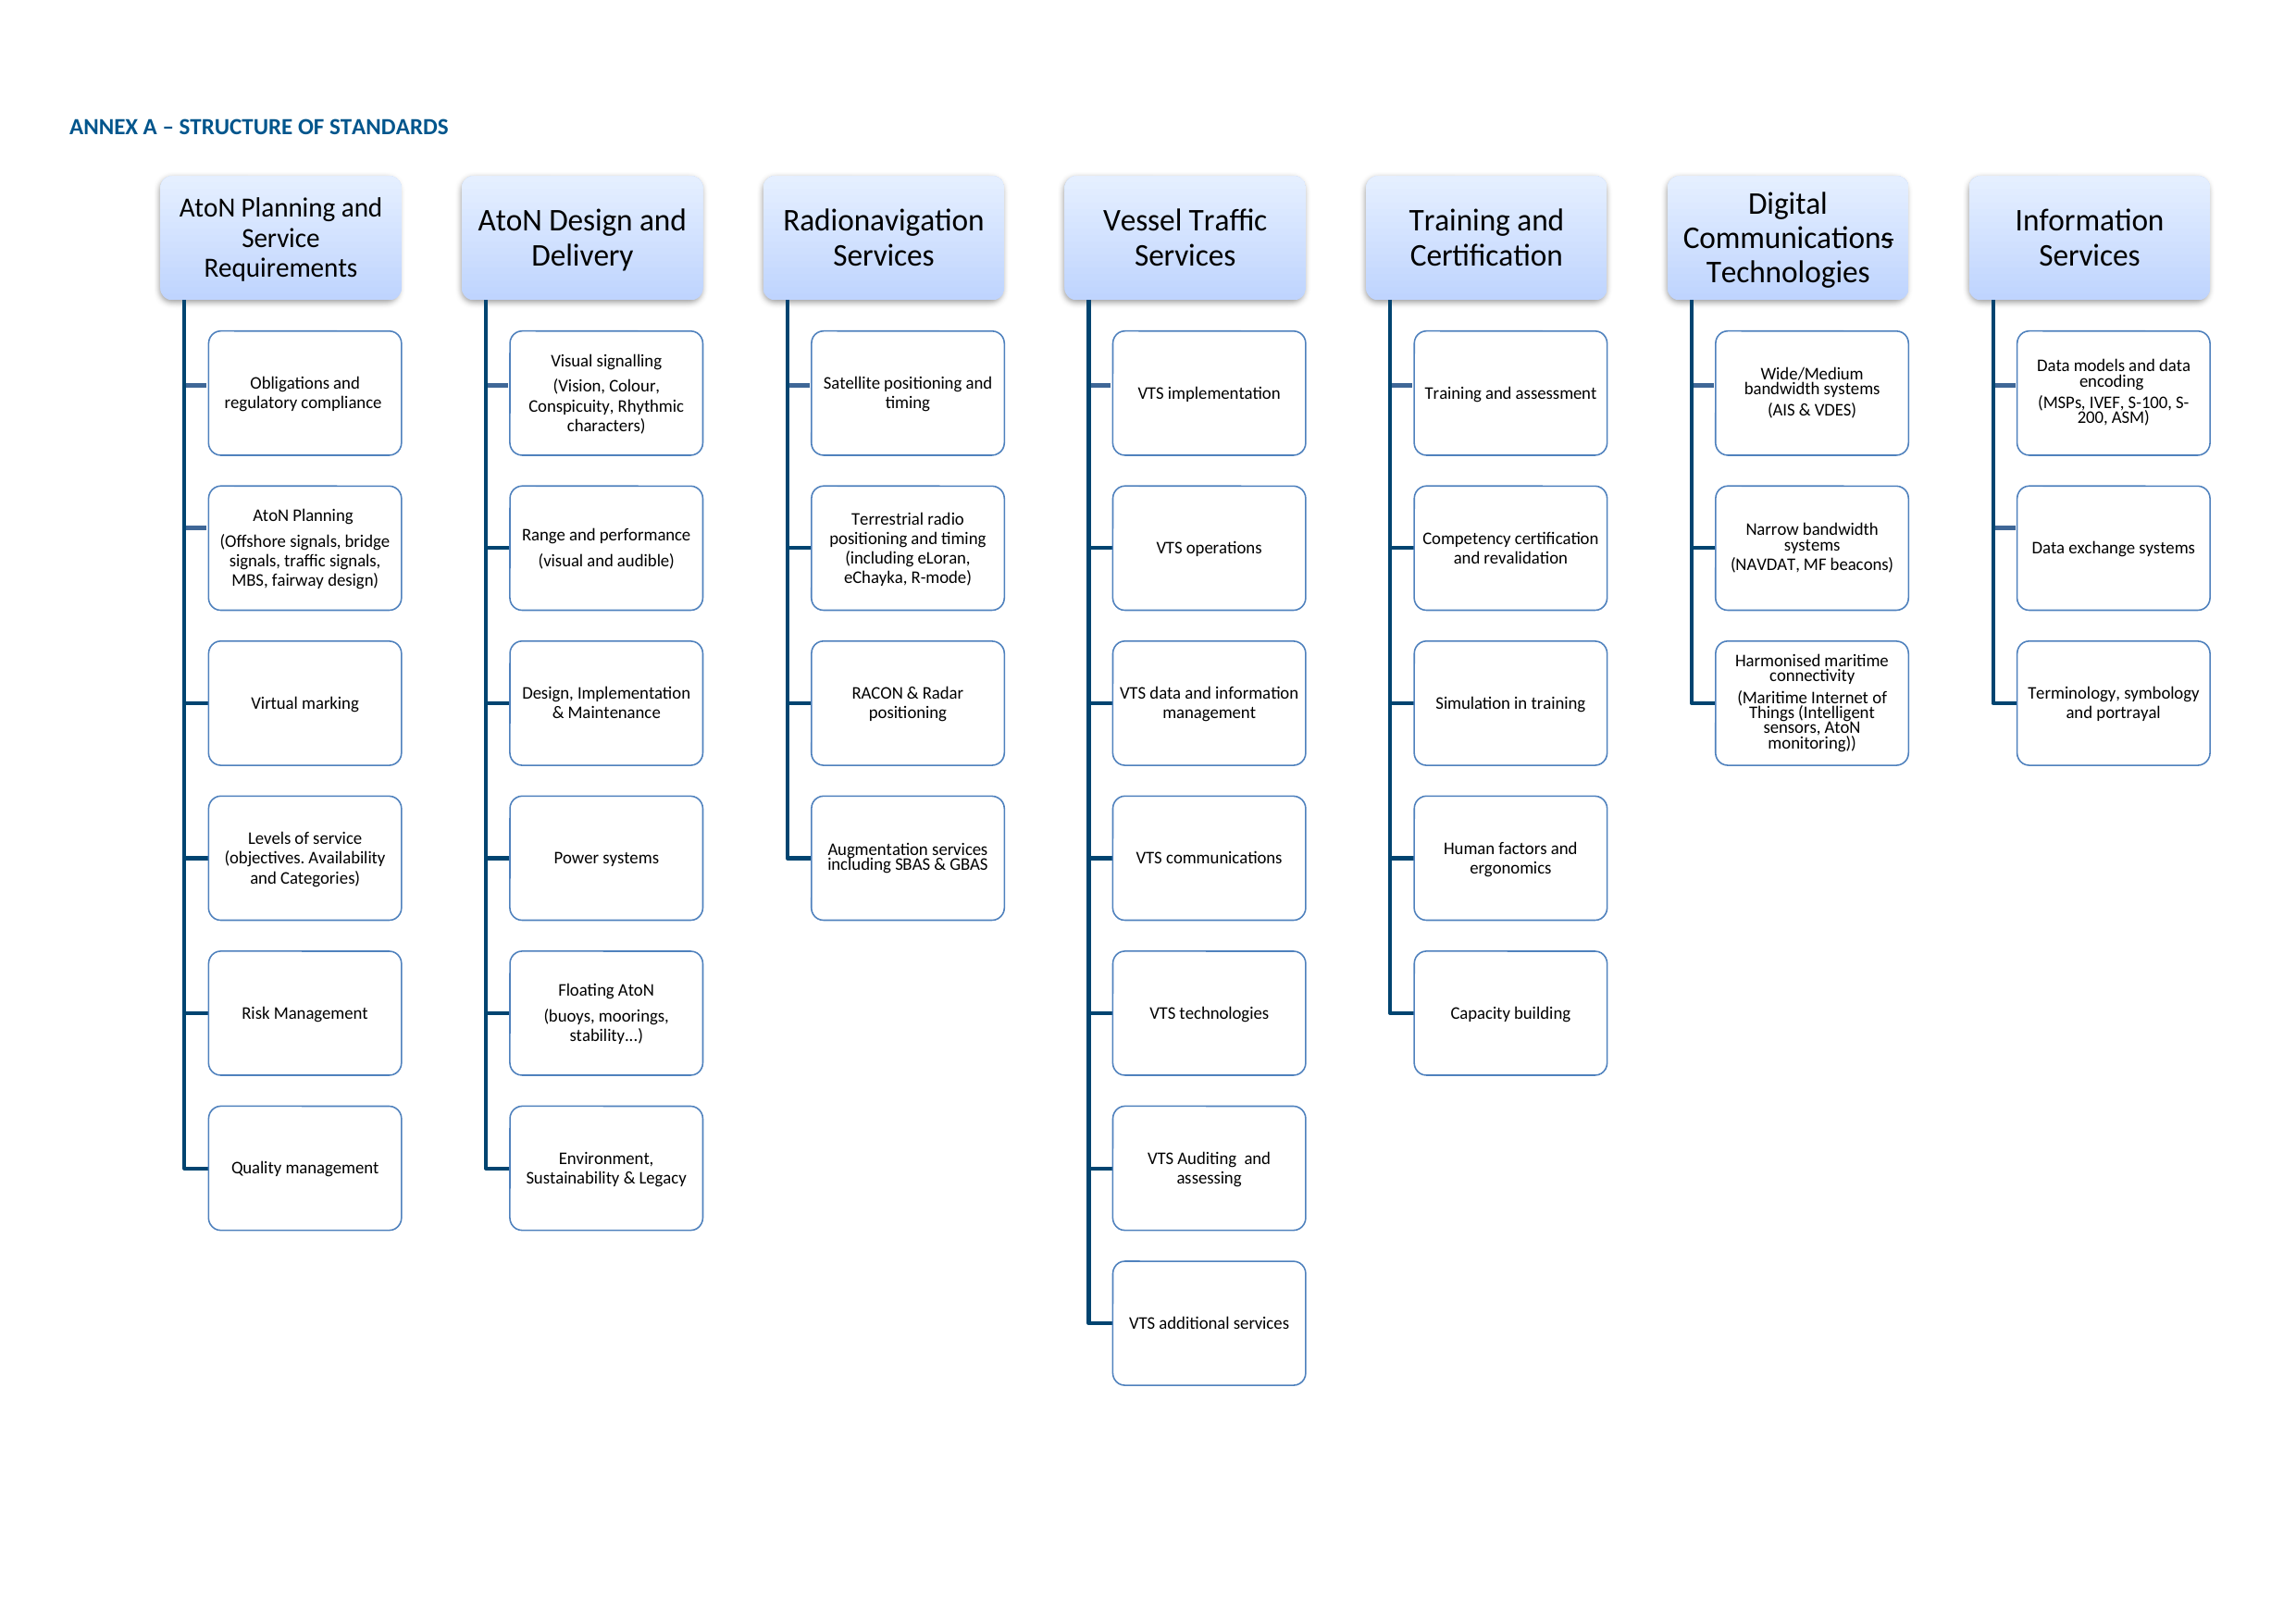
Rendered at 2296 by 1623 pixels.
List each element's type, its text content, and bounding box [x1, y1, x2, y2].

subtitle ANNEX A – Structure of STANDArds [69, 113, 2226, 141]
